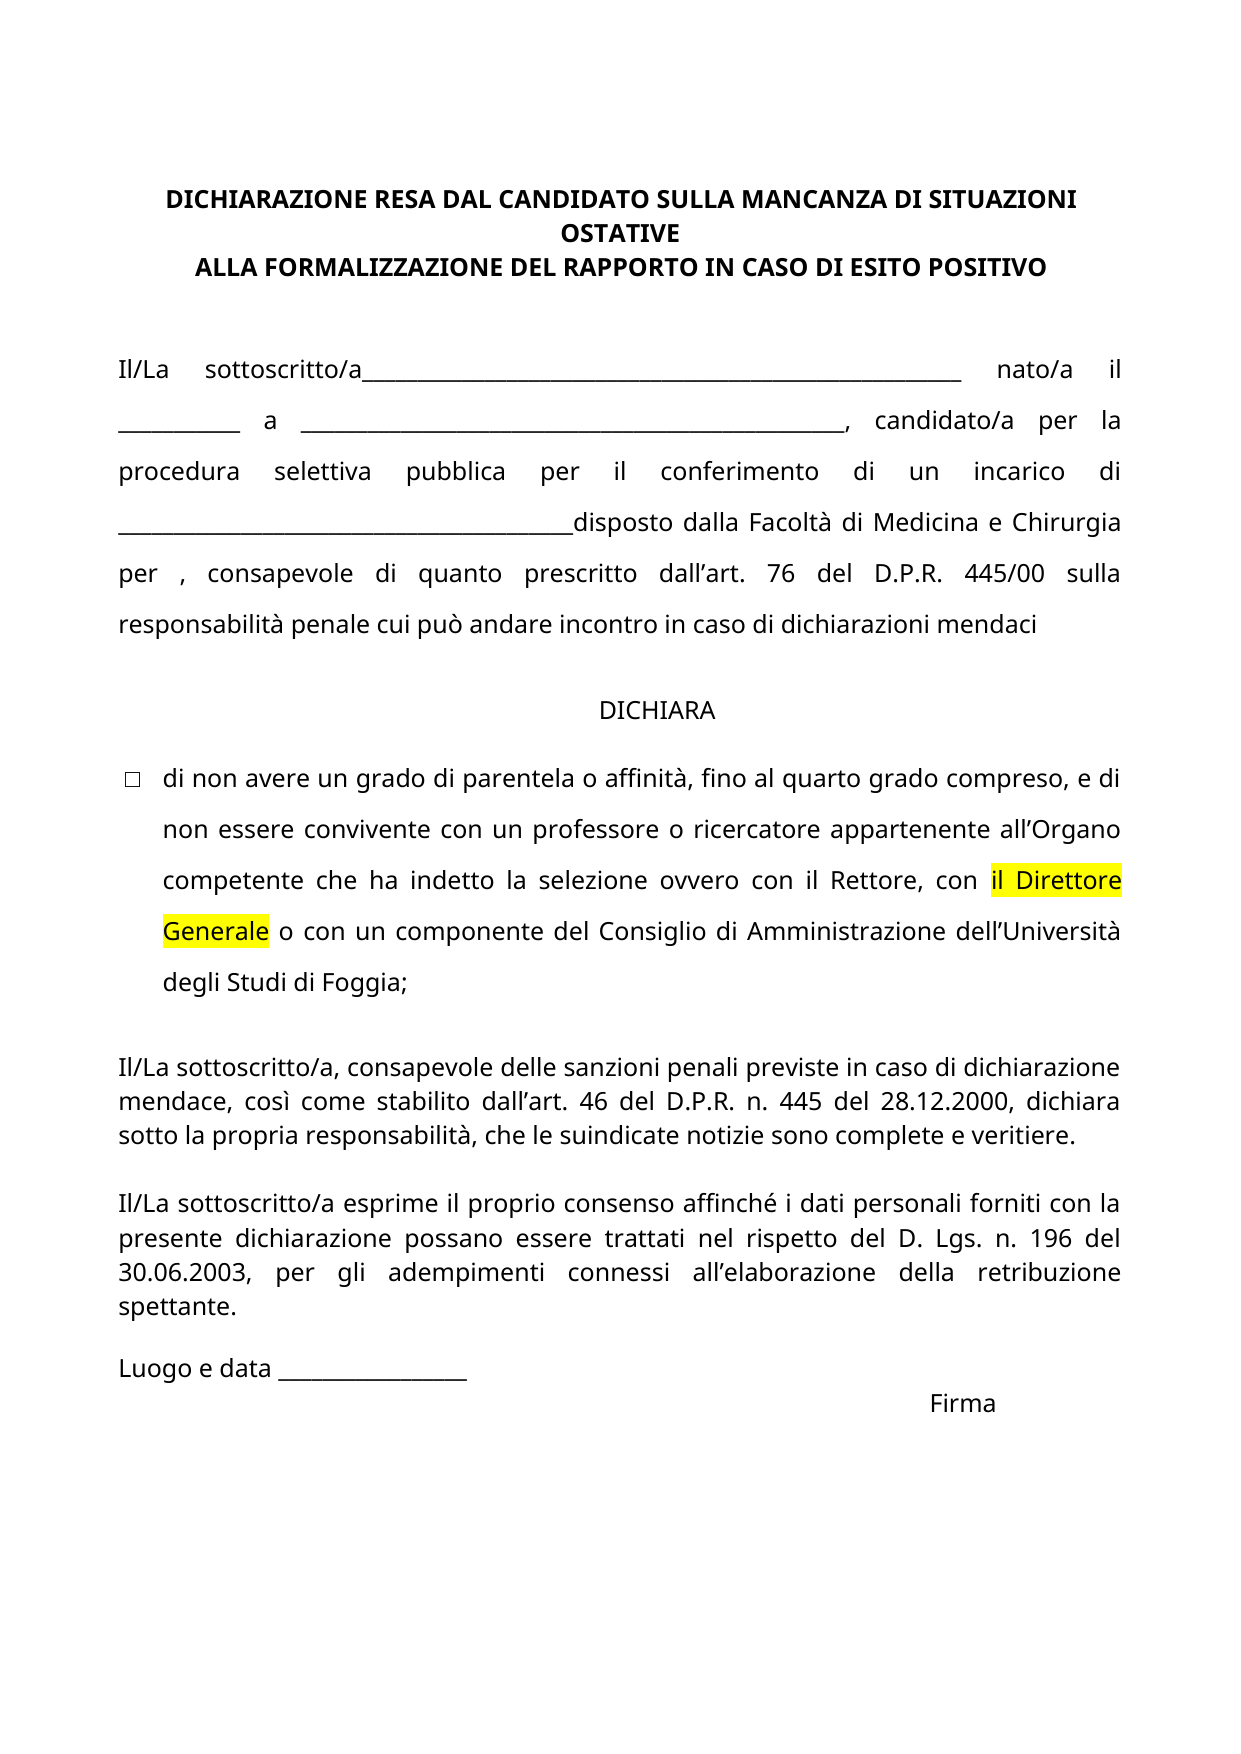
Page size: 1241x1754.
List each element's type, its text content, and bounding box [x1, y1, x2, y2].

list di non avere un grado di parentela o affinità, fino al quarto grado compreso, e di non essere convivente con un professore o ricercatore appartenente all’Organo competente che ha indetto la selezione ovvero con il Rettore, con il Direttore Generale o con un componente del Consiglio di Amministrazione dell’Università degli Studi di Foggia; [125, 760, 1122, 999]
text DICHIARAZIONE RESA DAL CANDIDATO SULLA MANCANZA DI SITUAZIONI OSTATIVE [118, 182, 1122, 250]
text Luogo e data _________________ [118, 1351, 1122, 1385]
text Firma [118, 1385, 1122, 1419]
text Il/La sottoscritto/a esprime il proprio consenso affinché i dati personali forniti con la presente dichiarazione possano essere trattati nel rispetto del D. Lgs. n. 196 del 30.06.2003, per gli adempimenti connessi all’elaborazione della retribuzione spettante. [118, 1186, 1122, 1322]
text ALLA FORMALIZZAZIONE DEL RAPPORTO IN CASO DI ESITO POSITIVO [118, 250, 1122, 284]
text Il/La sottoscritto/a______________________________________________________ nato/a il ___________ a _________________________________________________, candidato/a per la procedura selettiva pubblica per il conferimento di un incarico di _________________________________________disposto dalla Facoltà di Medicina e Chirurgia per , consapevole di quanto prescritto dall’art. 76 del D.P.R. 445/00 sulla responsabilità penale cui può andare incontro in caso di dichiarazioni mendaci [118, 352, 1122, 641]
text DICHIARA [118, 692, 1122, 726]
text Il/La sottoscritto/a, consapevole delle sanzioni penali previste in caso di dichiarazione mendace, così come stabilito dall’art. 46 del D.P.R. n. 445 del 28.12.2000, dichiara sotto la propria responsabilità, che le suindicate notizie sono complete e veritiere. [118, 1050, 1122, 1152]
